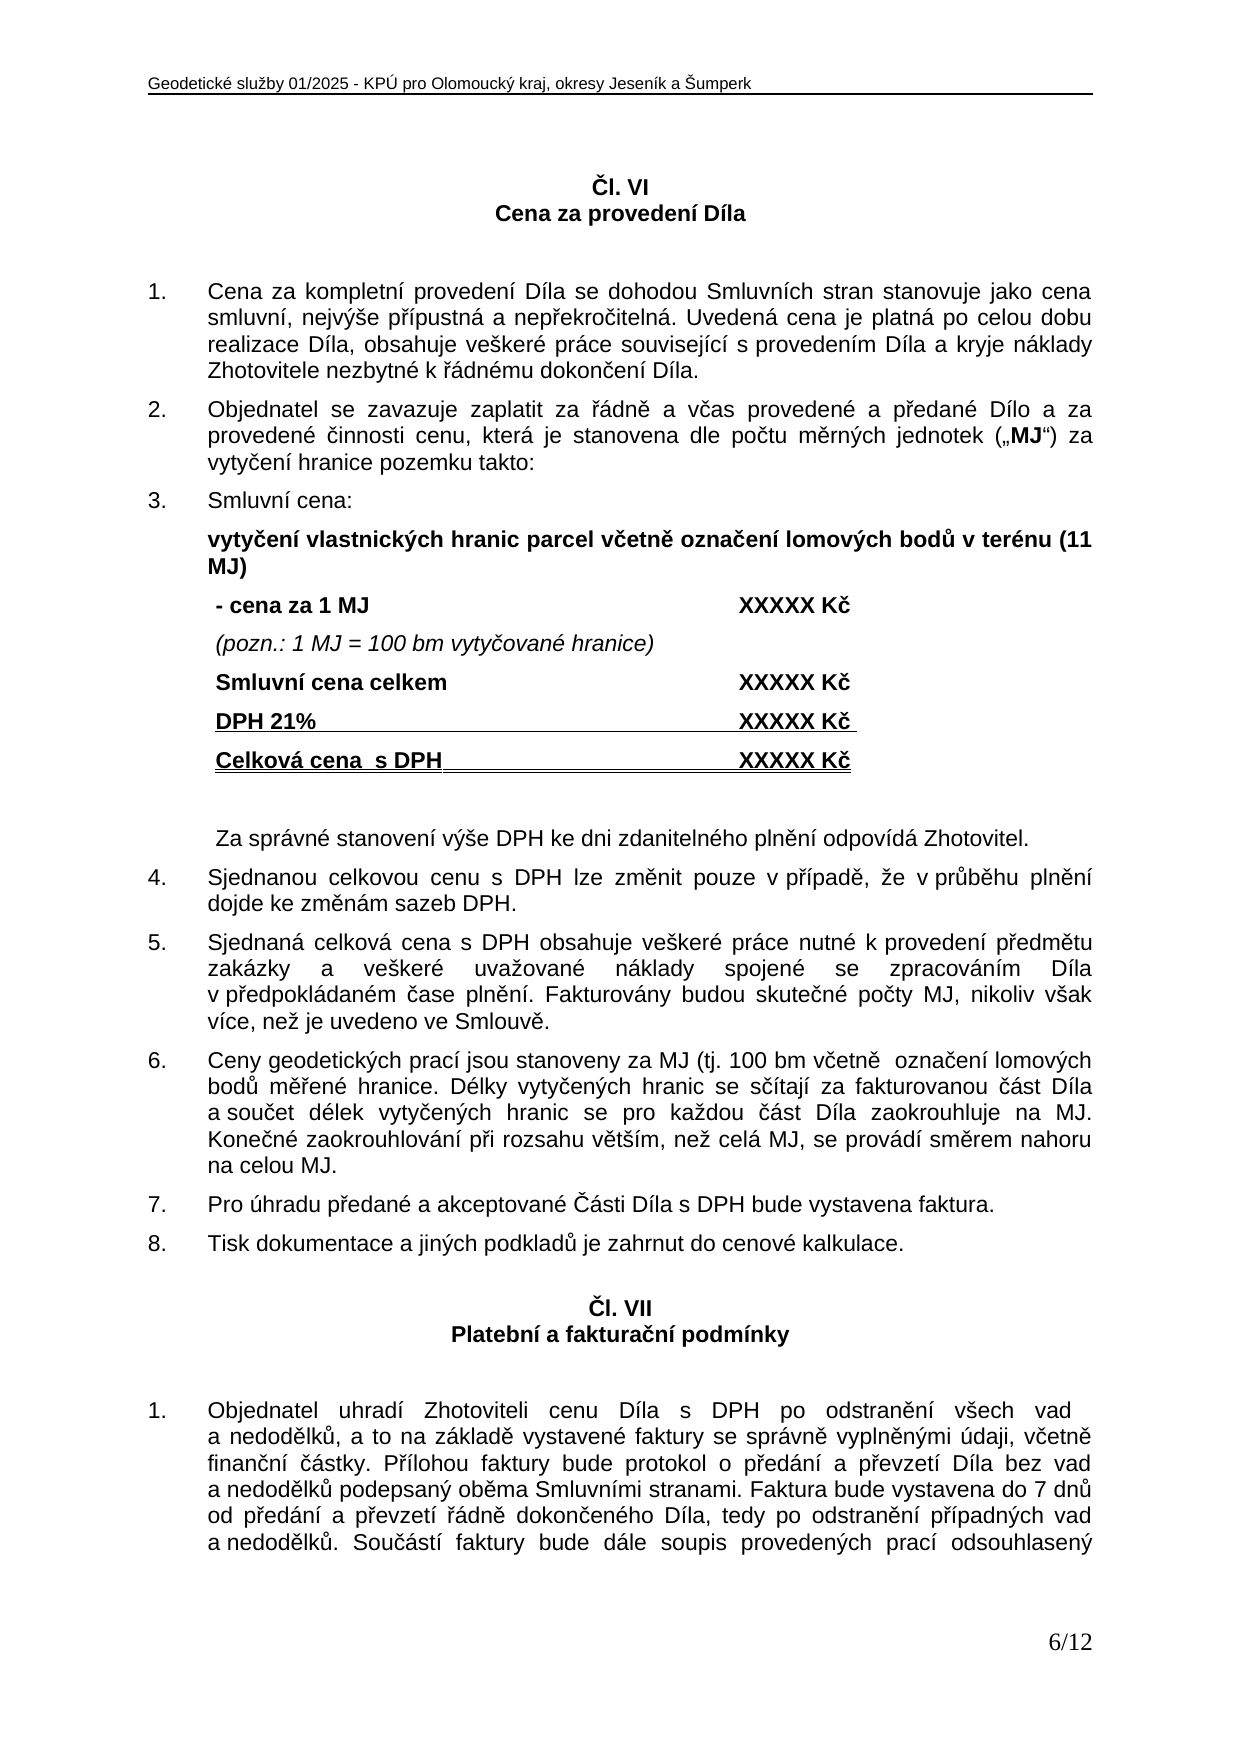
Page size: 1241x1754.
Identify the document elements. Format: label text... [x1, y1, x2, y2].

list Ceny geodetických prací jsou stanoveny za MJ (tj. 100 bm včetně označení lomových bodů měřené hranice. Délky vytyčených hranic se sčítají za fakturovanou část Díla a součet délek vytyčených hranic se pro každou část Díla zaokrouhluje na MJ. Konečné zaokrouhlování při rozsahu větším, než celá MJ, se provádí směrem nahoru na celou MJ. [148, 1047, 1093, 1178]
text (pozn.: 1 MJ = 100 bm vytyčované hranice) [215, 630, 1093, 657]
text Smluvní cena celkem XXXXX Kč [215, 669, 1093, 696]
list Cena za kompletní provedení Díla se dohodou Smluvních stran stanovuje jako cena smluvní, nejvýše přípustná a nepřekročitelná. Uvedená cena je platná po celou dobu realizace Díla, obsahuje veškeré práce související s provedením Díla a kryje náklady Zhotovitele nezbytné k řádnému dokončení Díla. [148, 278, 1093, 383]
list Sjednaná celková cena s DPH obsahuje veškeré práce nutné k provedení předmětu zakázky a veškeré uvažované náklady spojené se zpracováním Díla v předpokládaném čase plnění. Fakturovány budou skutečné počty MJ, nikoliv však více, než je uvedeno ve Smlouvě. [148, 929, 1093, 1034]
list Tisk dokumentace a jiných podkladů je zahrnut do cenové kalkulace. [148, 1230, 1093, 1256]
text - cena za 1 MJ XXXXX Kč [215, 592, 1093, 618]
subtitle Čl. VII [148, 1295, 1093, 1321]
text Za správné stanovení výše DPH ke dni zdanitelného plnění odpovídá Zhotovitel. [215, 825, 1093, 851]
subtitle Čl. VI [148, 174, 1093, 200]
text vytyčení vlastnických hranic parcel včetně označení lomových bodů v terénu (11 MJ) [207, 526, 1093, 579]
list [148, 1397, 1093, 1555]
subtitle Cena za provedení Díla [148, 200, 1093, 227]
list Sjednanou celkovou cenu s DPH lze změnit pouze v případě, že v průběhu plnění dojde ke změnám sazeb DPH. [148, 863, 1093, 916]
list Smluvní cena: [148, 487, 1093, 514]
subtitle Platební a fakturační podmínky [148, 1321, 1093, 1348]
list Pro úhradu předané a akceptované Části Díla s DPH bude vystavena faktura. [148, 1191, 1093, 1217]
text Celková cena s DPH XXXXX Kč [215, 747, 1093, 773]
list Objednatel se zavazuje zaplatit za řádně a včas provedené a předané Dílo a za provedené činnosti cenu, která je stanovena dle počtu měrných jednotek („MJ“) za vytyčení hranice pozemku takto: [148, 396, 1093, 475]
text DPH 21% XXXXX Kč [215, 708, 1093, 734]
